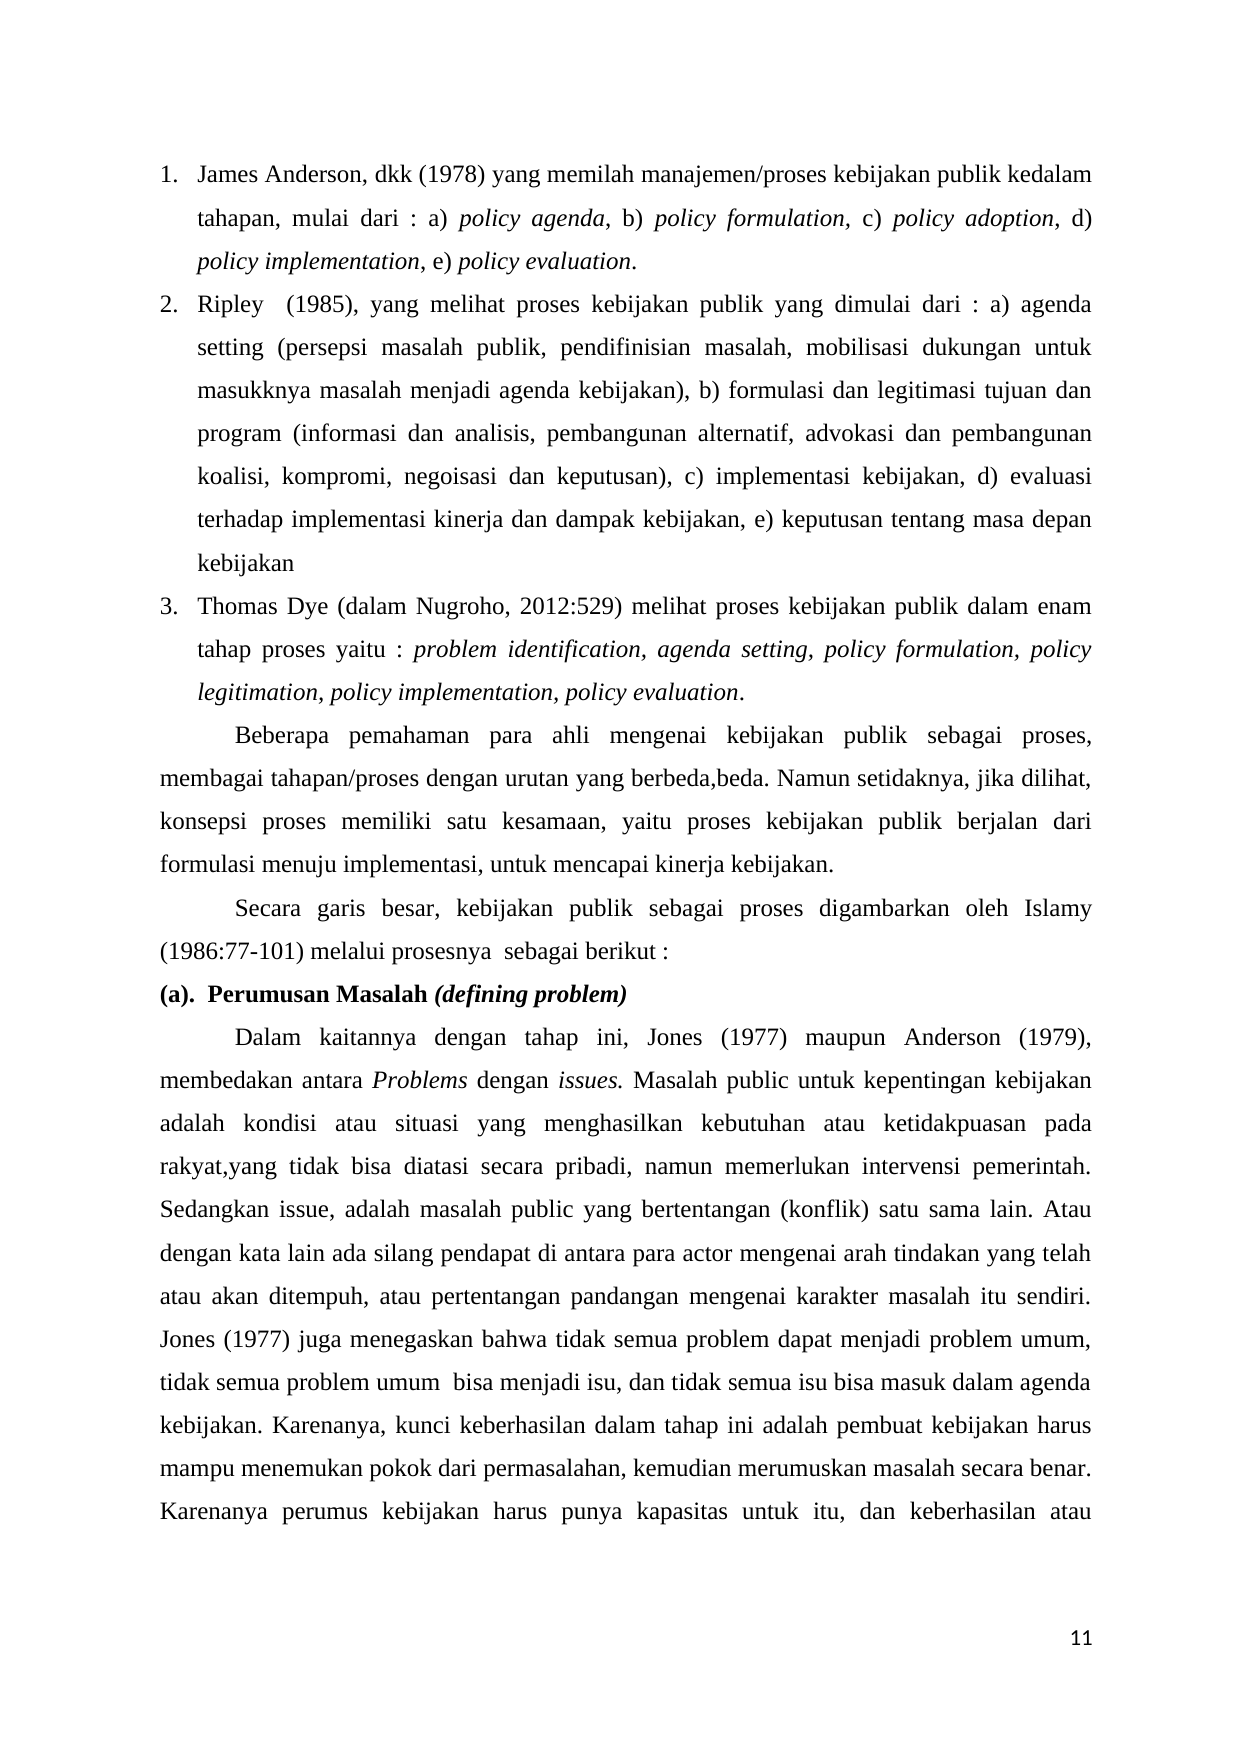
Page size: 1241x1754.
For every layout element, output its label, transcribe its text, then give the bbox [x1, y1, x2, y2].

text Beberapa pemahaman para ahli mengenai kebijakan publik sebagai proses, membagai tahapan/proses dengan urutan yang berbeda,beda. Namun setidaknya, jika dilihat, konsepsi proses memiliki satu kesamaan, yaitu proses kebijakan publik berjalan dari formulasi menuju implementasi, untuk mencapai kinerja kebijakan. [159, 720, 1092, 878]
list Thomas Dye (dalam Nugroho, 2012:529) melihat proses kebijakan publik dalam enam tahap proses yaitu : problem identification, agenda setting, policy formulation, policy legitimation, policy implementation, policy evaluation. [159, 591, 1092, 706]
text (a). Perumusan Masalah (defining problem) [159, 979, 1092, 1008]
text Secara garis besar, kebijakan publik sebagai proses digambarkan oleh Islamy (1986:77-101) melalui prosesnya sebagai berikut : [159, 893, 1092, 964]
list James Anderson, dkk (1978) yang memilah manajemen/proses kebijakan publik kedalam tahapan, mulai dari : a) policy agenda, b) policy formulation, c) policy adoption, d) policy implementation, e) policy evaluation. [159, 159, 1092, 274]
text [159, 1022, 1092, 1525]
list Ripley (1985), yang melihat proses kebijakan publik yang dimulai dari : a) agenda setting (persepsi masalah publik, pendifinisian masalah, mobilisasi dukungan untuk masukknya masalah menjadi agenda kebijakan), b) formulasi dan legitimasi tujuan dan program (informasi dan analisis, pembangunan alternatif, advokasi dan pembangunan koalisi, kompromi, negoisasi dan keputusan), c) implementasi kebijakan, d) evaluasi terhadap implementasi kinerja dan dampak kebijakan, e) keputusan tentang masa depan kebijakan [159, 289, 1092, 576]
